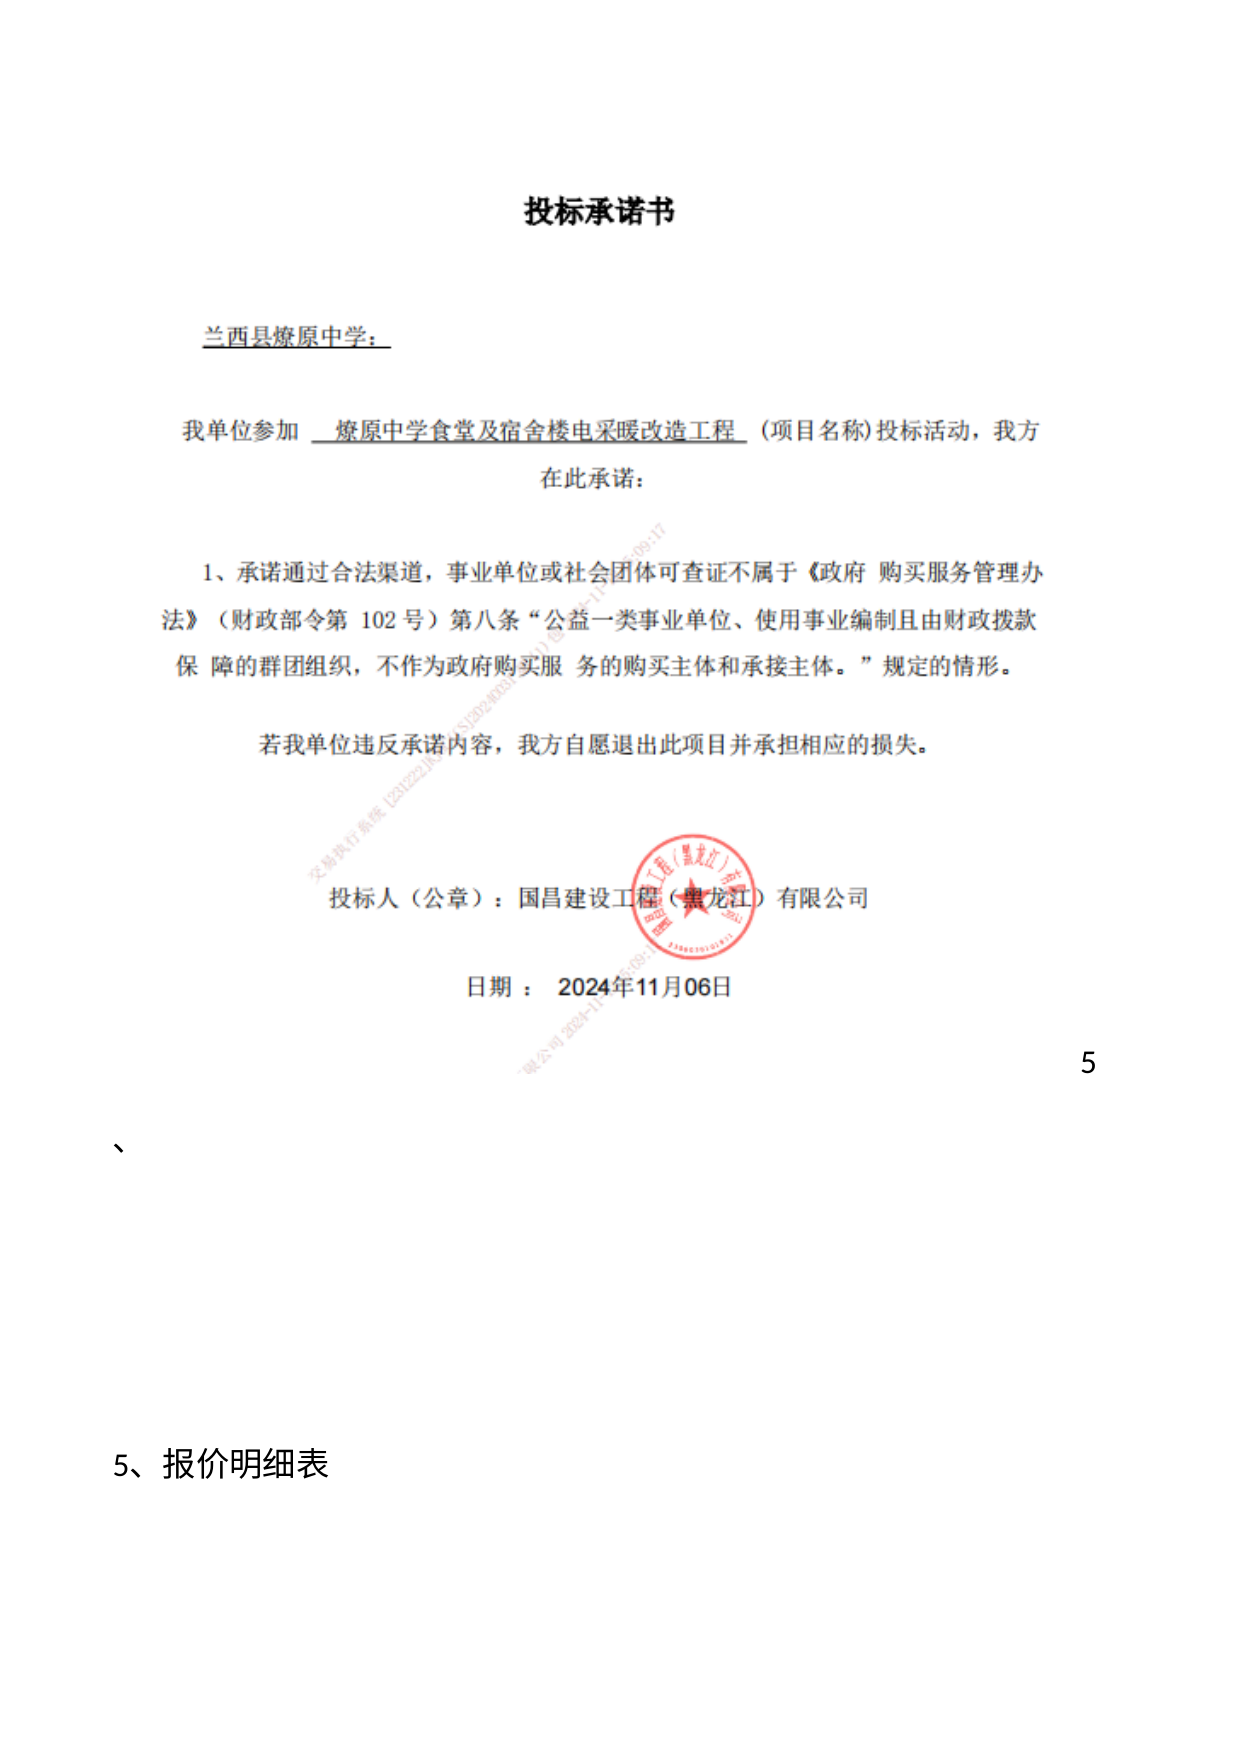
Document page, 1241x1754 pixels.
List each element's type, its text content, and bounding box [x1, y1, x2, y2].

list 5、报价明细表 [112, 1429, 1128, 1494]
picture [112, 162, 1080, 1074]
